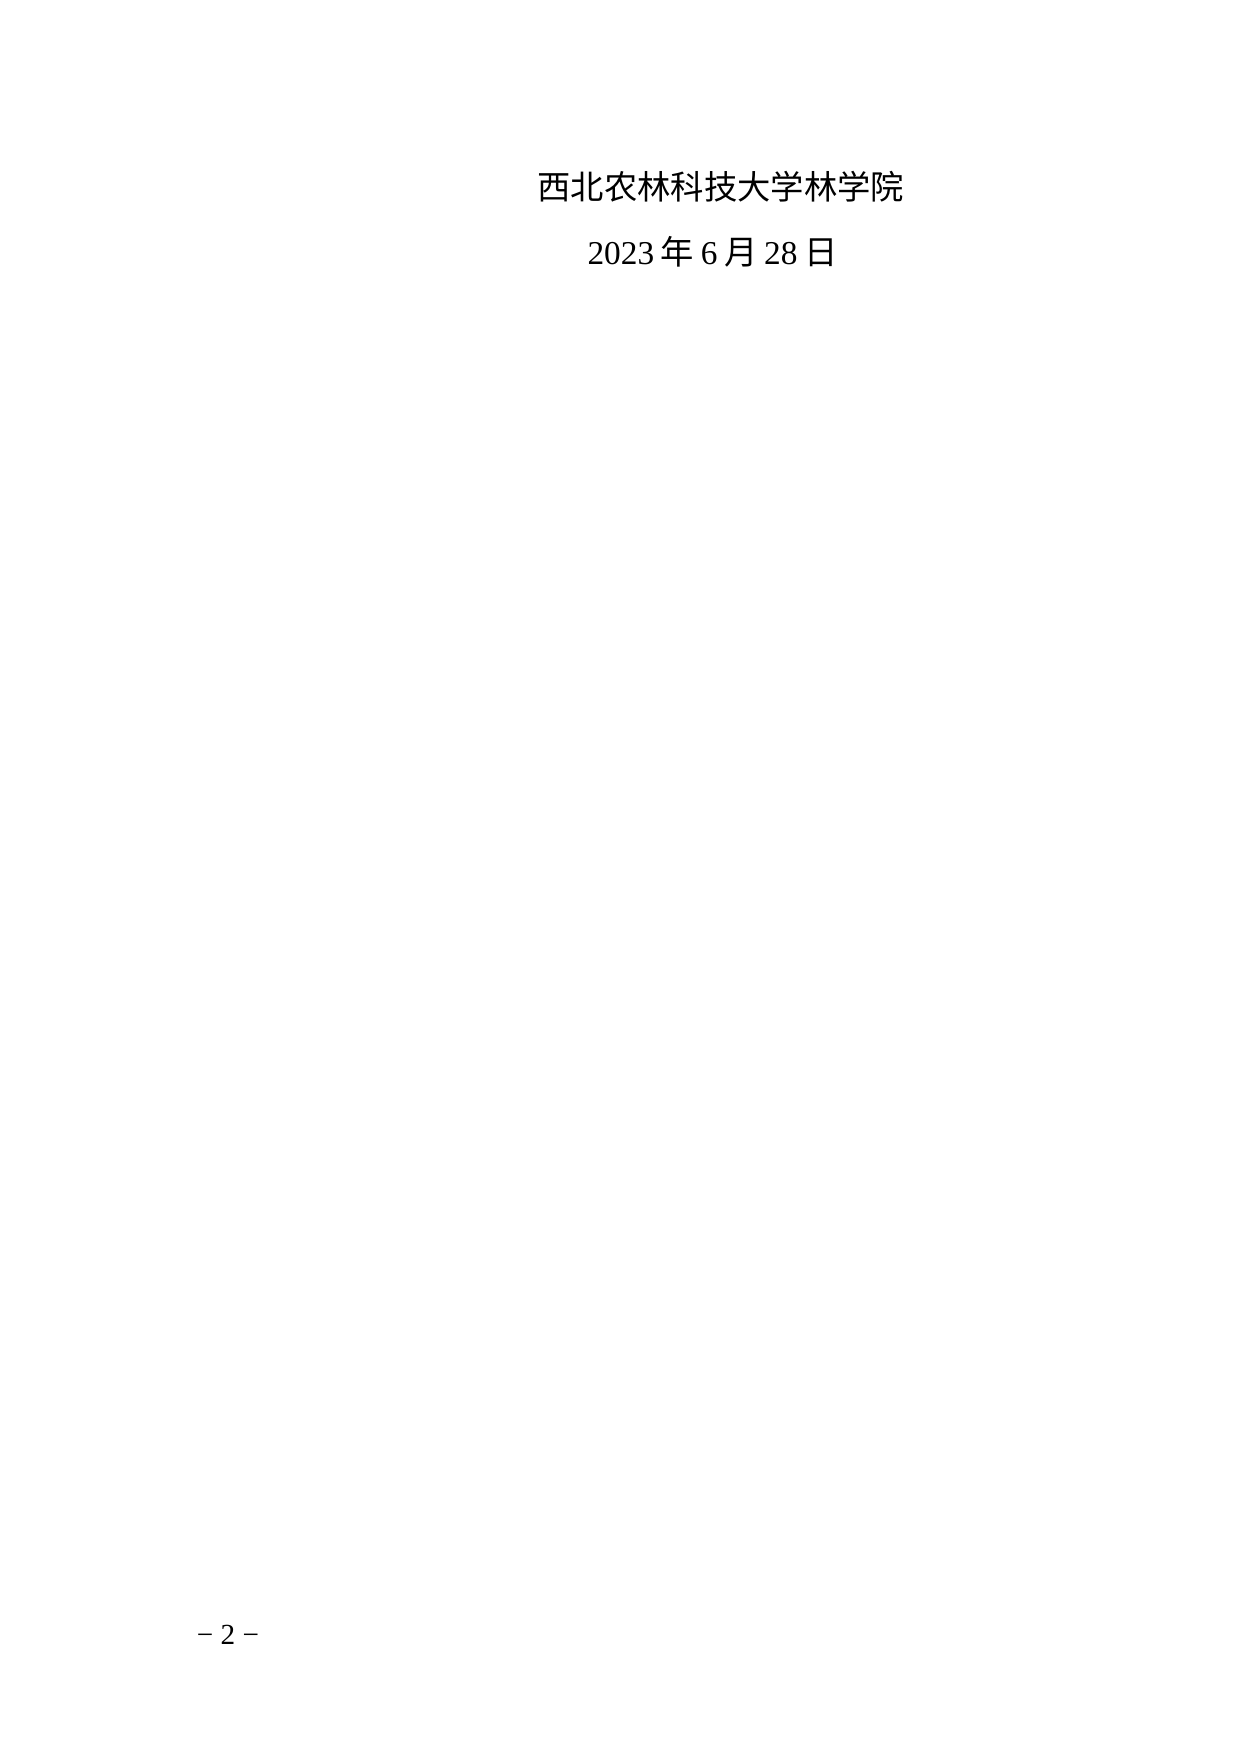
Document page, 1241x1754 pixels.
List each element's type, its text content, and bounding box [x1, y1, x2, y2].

text 西北农林科技大学林学院 [187, 152, 1053, 217]
text 2023年6月28日 [187, 217, 1053, 282]
